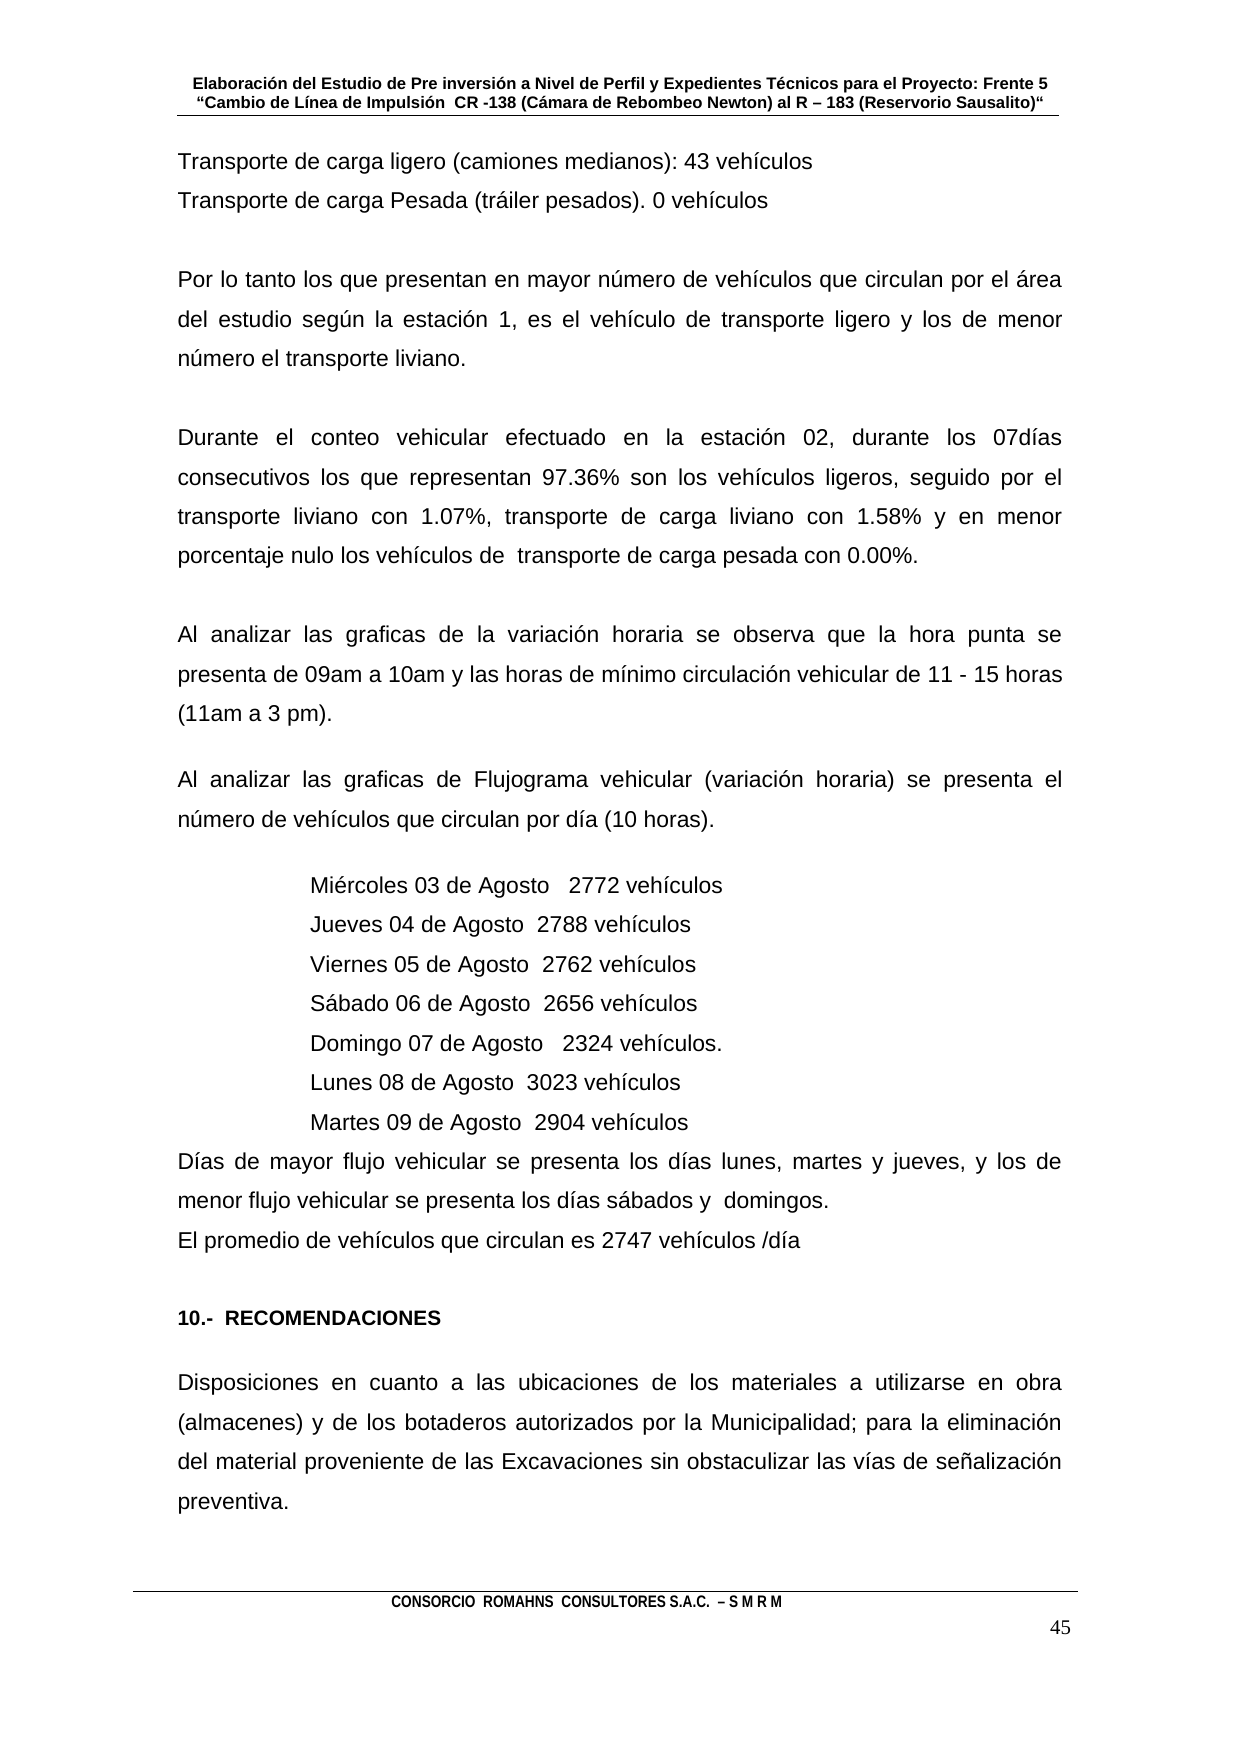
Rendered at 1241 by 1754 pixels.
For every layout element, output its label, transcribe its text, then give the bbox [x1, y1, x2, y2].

text Sábado 06 de Agosto 2656 vehículos [177, 990, 1063, 1016]
text Durante el conteo vehicular efectuado en la estación 02, durante los 07días consecutivos los que representan 97.36% son los vehículos ligeros, seguido por el transporte liviano con 1.07%, transporte de carga liviano con 1.58% y en menor porcentaje nulo los vehículos de transporte de carga pesada con 0.00%. [177, 424, 1063, 569]
text Miércoles 03 de Agosto 2772 vehículos [177, 872, 1063, 898]
text Lunes 08 de Agosto 3023 vehículos [310, 1069, 1063, 1095]
text Transporte de carga ligero (camiones medianos): 43 vehículos [177, 148, 1063, 174]
text Transporte de carga Pesada (tráiler pesados). 0 vehículos [177, 187, 1063, 213]
text Viernes 05 de Agosto 2762 vehículos [177, 951, 1063, 977]
text Al analizar las graficas de Flujograma vehicular (variación horaria) se presenta el número de vehículos que circulan por día (10 horas). [177, 766, 1063, 832]
text Jueves 04 de Agosto 2788 vehículos [177, 911, 1063, 937]
text Por lo tanto los que presentan en mayor número de vehículos que circulan por el área del estudio según la estación 1, es el vehículo de transporte ligero y los de menor número el transporte liviano. [177, 266, 1063, 371]
text 10.- RECOMENDACIONES [177, 1306, 1063, 1330]
text Días de mayor flujo vehicular se presenta los días lunes, martes y jueves, y los de menor flujo vehicular se presenta los días sábados y domingos. [177, 1148, 1063, 1214]
text Al analizar las graficas de la variación horaria se observa que la hora punta se presenta de 09am a 10am y las horas de mínimo circulación vehicular de 11 - 15 horas (11am a 3 pm). [177, 621, 1063, 727]
text Disposiciones en cuanto a las ubicaciones de los materiales a utilizarse en obra (almacenes) y de los botaderos autorizados por ; para la eliminación del material proveniente de las Excavaciones sin obstaculizar las vías de señalización preventiva. [177, 1369, 1063, 1514]
text El promedio de vehículos que circulan es 2747 vehículos /día [177, 1227, 1063, 1253]
text Martes 09 de Agosto 2904 vehículos [310, 1108, 1063, 1135]
text Domingo 07 de Agosto 2324 vehículos. [177, 1029, 1063, 1056]
